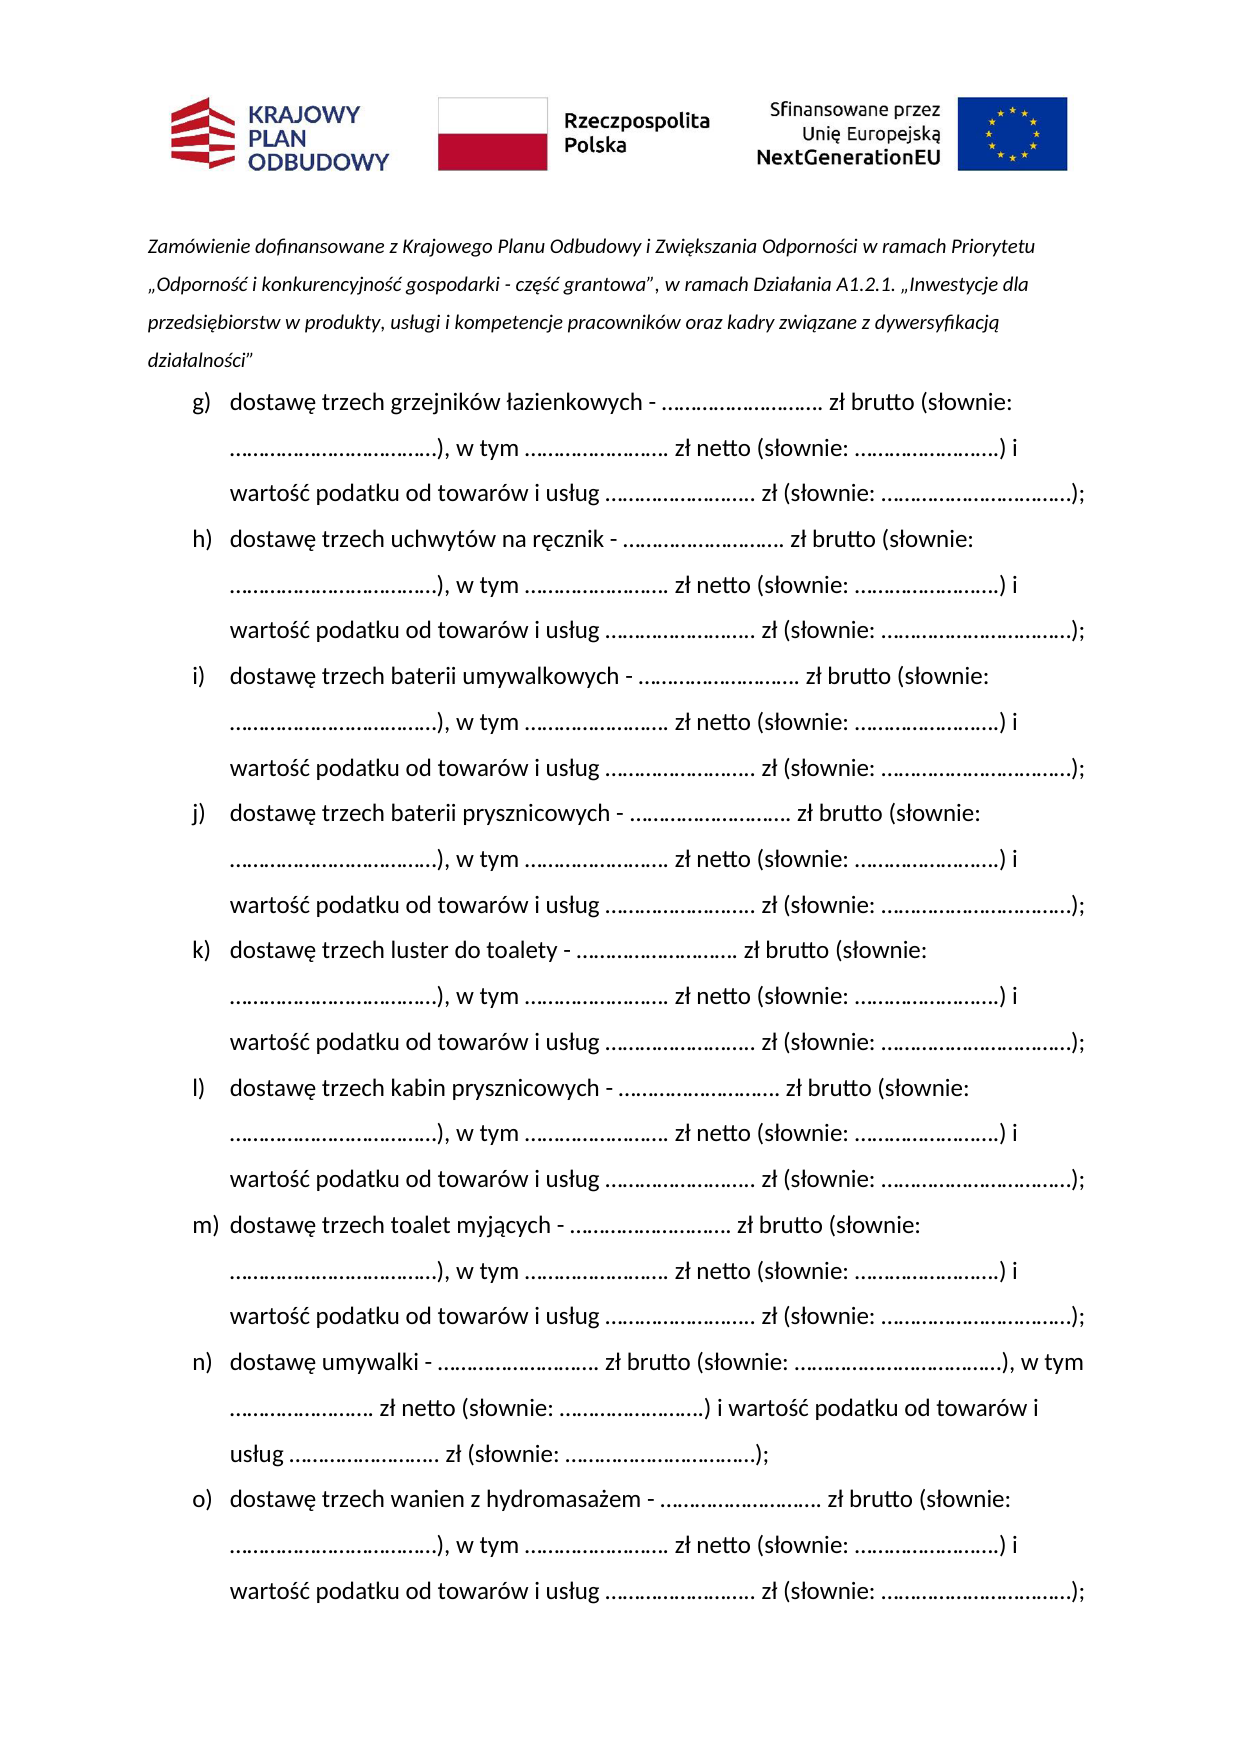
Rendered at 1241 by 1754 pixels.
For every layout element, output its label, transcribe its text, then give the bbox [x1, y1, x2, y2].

list dostawę trzech toalet myjących - ………………………. zł brutto (słownie: ………………………………), w tym ……………………. zł netto (słownie: …………………….) i wartość podatku od towarów i usług …………………….. zł (słownie: ……………………………); [192, 1209, 1093, 1331]
list dostawę trzech baterii umywalkowych - ………………………. zł brutto (słownie: ………………………………), w tym ……………………. zł netto (słownie: …………………….) i wartość podatku od towarów i usług …………………….. zł (słownie: ……………………………); [192, 660, 1093, 782]
list dostawę trzech kabin prysznicowych - ………………………. zł brutto (słownie: ………………………………), w tym ……………………. zł netto (słownie: …………………….) i wartość podatku od towarów i usług …………………….. zł (słownie: ……………………………); [192, 1072, 1093, 1194]
list dostawę umywalki - ………………………. zł brutto (słownie: ………………………………), w tym ……………………. zł netto (słownie: …………………….) i wartość podatku od towarów i usług …………………….. zł (słownie: ……………………………); [192, 1346, 1093, 1468]
list dostawę trzech wanien z hydromasażem - ………………………. zł brutto (słownie: ………………………………), w tym ……………………. zł netto (słownie: …………………….) i wartość podatku od towarów i usług …………………….. zł (słownie: ……………………………); [192, 1483, 1093, 1605]
list dostawę trzech baterii prysznicowych - ………………………. zł brutto (słownie: ………………………………), w tym ……………………. zł netto (słownie: …………………….) i wartość podatku od towarów i usług …………………….. zł (słownie: ……………………………); [192, 797, 1093, 919]
list dostawę trzech uchwytów na ręcznik - ………………………. zł brutto (słownie: ………………………………), w tym ……………………. zł netto (słownie: …………………….) i wartość podatku od towarów i usług …………………….. zł (słownie: ……………………………); [192, 523, 1093, 645]
list dostawę trzech grzejników łazienkowych - ………………………. zł brutto (słownie: ………………………………), w tym ……………………. zł netto (słownie: …………………….) i wartość podatku od towarów i usług …………………….. zł (słownie: ……………………………); [192, 386, 1093, 508]
picture [147, 73, 1093, 195]
list dostawę trzech luster do toalety - ………………………. zł brutto (słownie: ………………………………), w tym ……………………. zł netto (słownie: …………………….) i wartość podatku od towarów i usług …………………….. zł (słownie: ……………………………); [192, 935, 1093, 1057]
